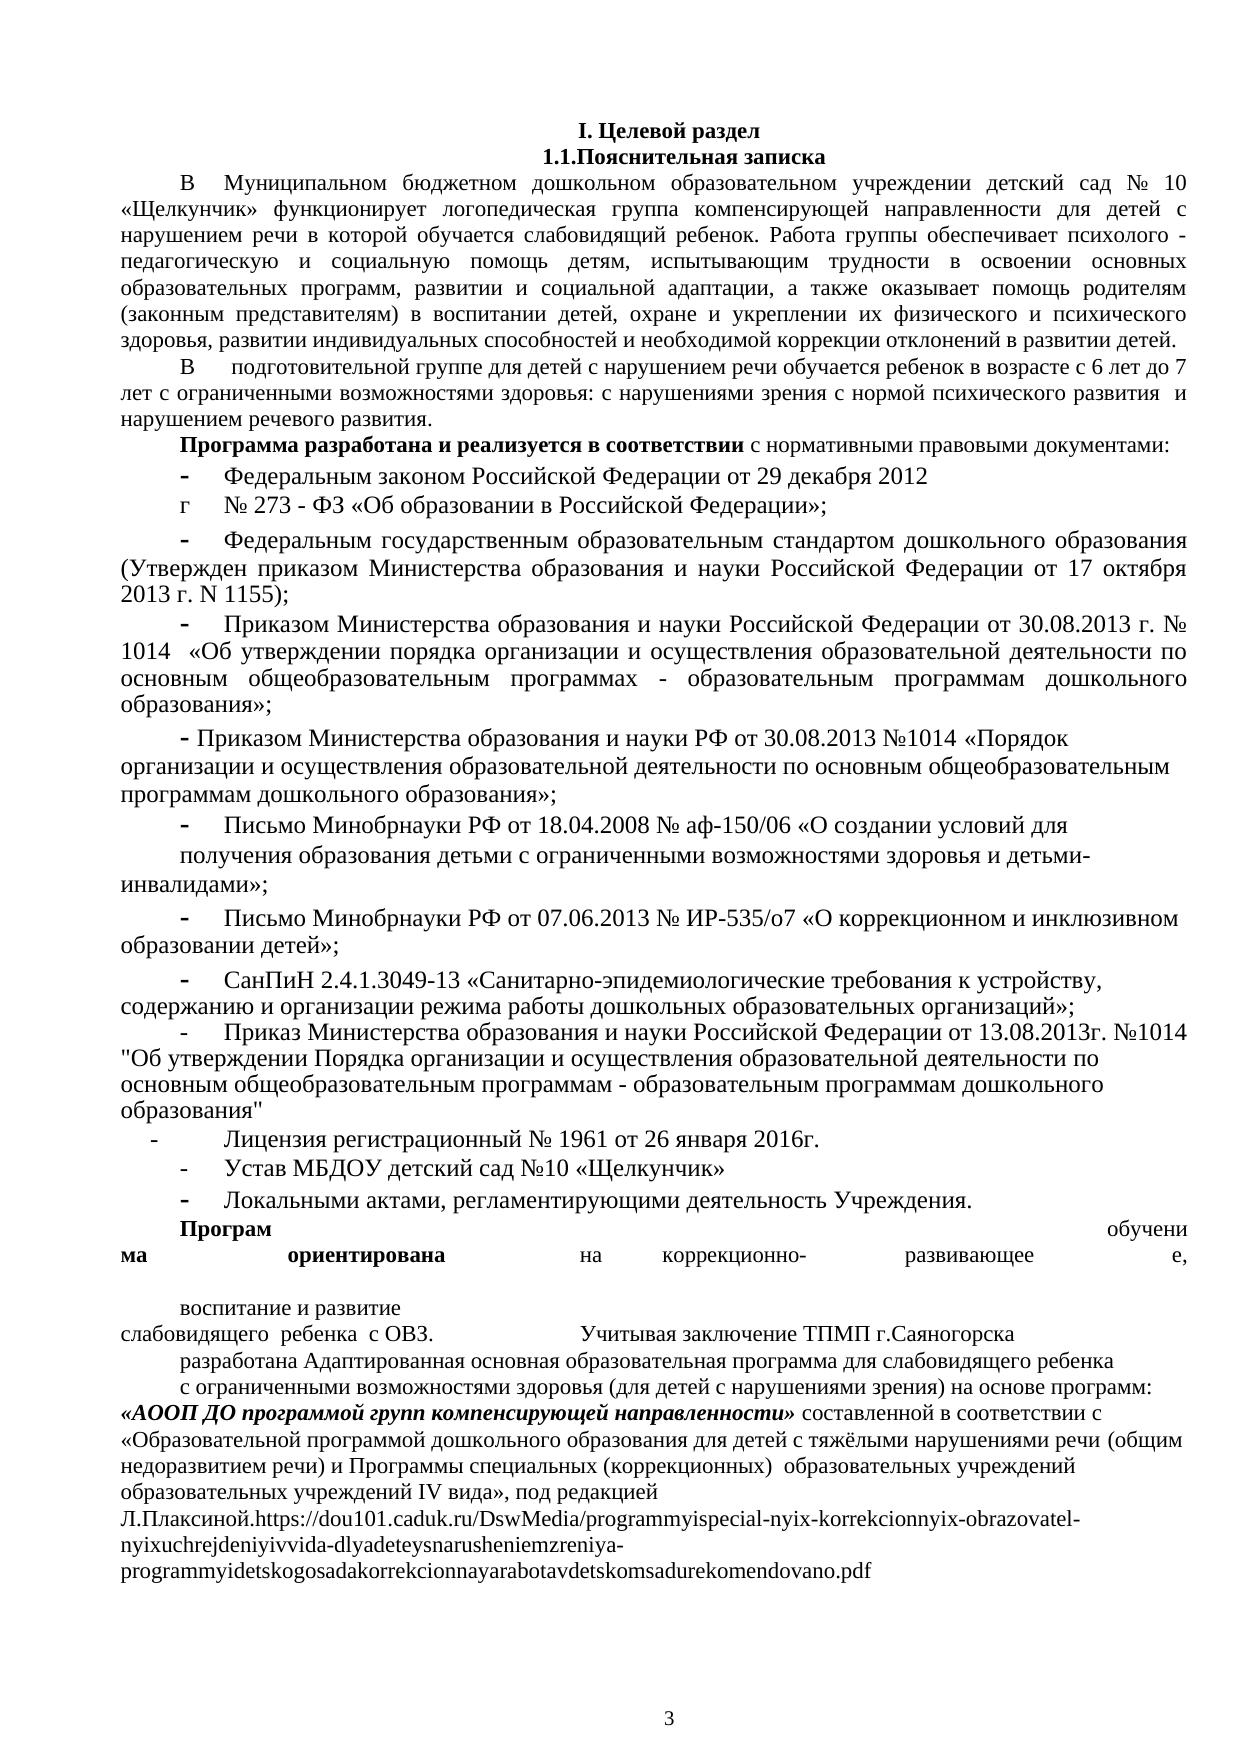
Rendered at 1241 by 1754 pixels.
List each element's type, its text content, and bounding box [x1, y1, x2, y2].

text 1.1.Пояснительная записка [120, 143, 1188, 169]
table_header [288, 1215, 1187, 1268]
text Программа разработана и реализуется в соответствии с нормативными правовыми документами: [120, 432, 1188, 457]
text - Приказом Министерства образования и науки РФ от 30.08.2013 №1014 «Порядок организации и осуществления образовательной деятельности по основным общеобразовательным программам дошкольного образования»; [120, 720, 1188, 808]
text разработана Адаптированная основная образовательная программа для слабовидящего ребенка [120, 1347, 1188, 1373]
text получения образования детьми с ограниченными возможностями здоровья и детьми-инвалидами»; [120, 842, 1188, 897]
list Федеральным государственным образовательным стандартом дошкольного образования (Утвержден приказом Министерства образования и науки Российской Федерации от 17 октября 2013 г. N 1155); [120, 524, 1188, 608]
text I. Целевой раздел [150, 117, 1188, 143]
list Письмо Минобрнауки РФ от 18.04.2008 № аф-150/06 «О создании условий для [120, 808, 1188, 840]
list Федеральным законом Российской Федерации от 29 декабря 2012 [120, 457, 1188, 491]
list Письмо Минобрнауки РФ от 07.06.2013 № ИР-535/о7 «О коррекционном и инклюзивном образовании детей»; [120, 903, 1188, 959]
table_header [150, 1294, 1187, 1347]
list Приказом Министерства образования и науки Российской Федерации от 30.08.2013 г. № 1014 «Об утверждении порядка организации и осуществления образовательной деятельности по основным общеобразовательным программах - образовательным программам дошкольного образования»; [120, 608, 1188, 718]
list № 273 - ФЗ «Об образовании в Российской Федерации»; [120, 492, 1188, 519]
list Локальными актами, регламентирующими деятельность Учреждения. [120, 1181, 1188, 1215]
list Муниципальном бюджетном дошкольном образовательном учреждении детский сад № 10 «Щелкунчик» функционирует логопедическая группа компенсирующей направленности для детей с нарушением речи в которой обучается слабовидящий ребенок. Работа группы обеспечивает психолого - педагогическую и социальную помощь детям, испытывающим трудности в освоении основных образовательных программ, развитии и социальной адаптации, а также оказывает помощь родителям (законным представителям) в воспитании детей, охране и укреплении их физического и психического здоровья, развитии индивидуальных способностей и необходимой коррекции отклонений в развитии детей. [120, 169, 1188, 352]
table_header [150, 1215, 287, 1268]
list Устав МБДОУ детский сад №10 «Щелкунчик» [120, 1153, 1188, 1181]
list Приказ Министерства образования и науки Российской Федерации от 13.08.2013г. №1014 "Об утверждении Порядка организации и осуществления образовательной деятельности по основным общеобразовательным программам - образовательным программам дошкольного образования" [120, 1020, 1188, 1124]
list Лицензия регистрационный № 1961 от 26 января 2016г. [150, 1124, 1188, 1153]
list СанПиН 2.4.1.3049-13 «Санитарно-эпидемиологические требования к устройству, содержанию и организации режима работы дошкольных образовательных организаций»; [120, 964, 1188, 1020]
list подготовительной группе для детей с нарушением речи обучается ребенок в возрасте с 6 лет до 7 лет с ограниченными возможностями здоровья: с нарушениями зрения с нормой психического развития и нарушением речевого развития. [120, 354, 1188, 432]
text с ограниченными возможностями здоровья (для детей с нарушениями зрения) на основе программ: «АООП ДО программой групп компенсирующей направленности» составленной в соответствии с «Образовательной программой дошкольного образования для детей с тяжёлыми нарушениями речи (общим недоразвитием речи) и Программы специальных (коррекционных) образовательных учреждений образовательных учреждений IV вида», под редакцией Л.Плаксиной.https://dou101.caduk.ru/DswMedia/programmyispecial-nyix-korrekcionnyix-obrazovatel-nyixuchrejdeniyivvida-dlyadeteysnarusheniemzreniya-programmyidetskogosadakorrekcionnayarabotavdetskomsadurekomendovano.pdf [120, 1373, 1188, 1584]
